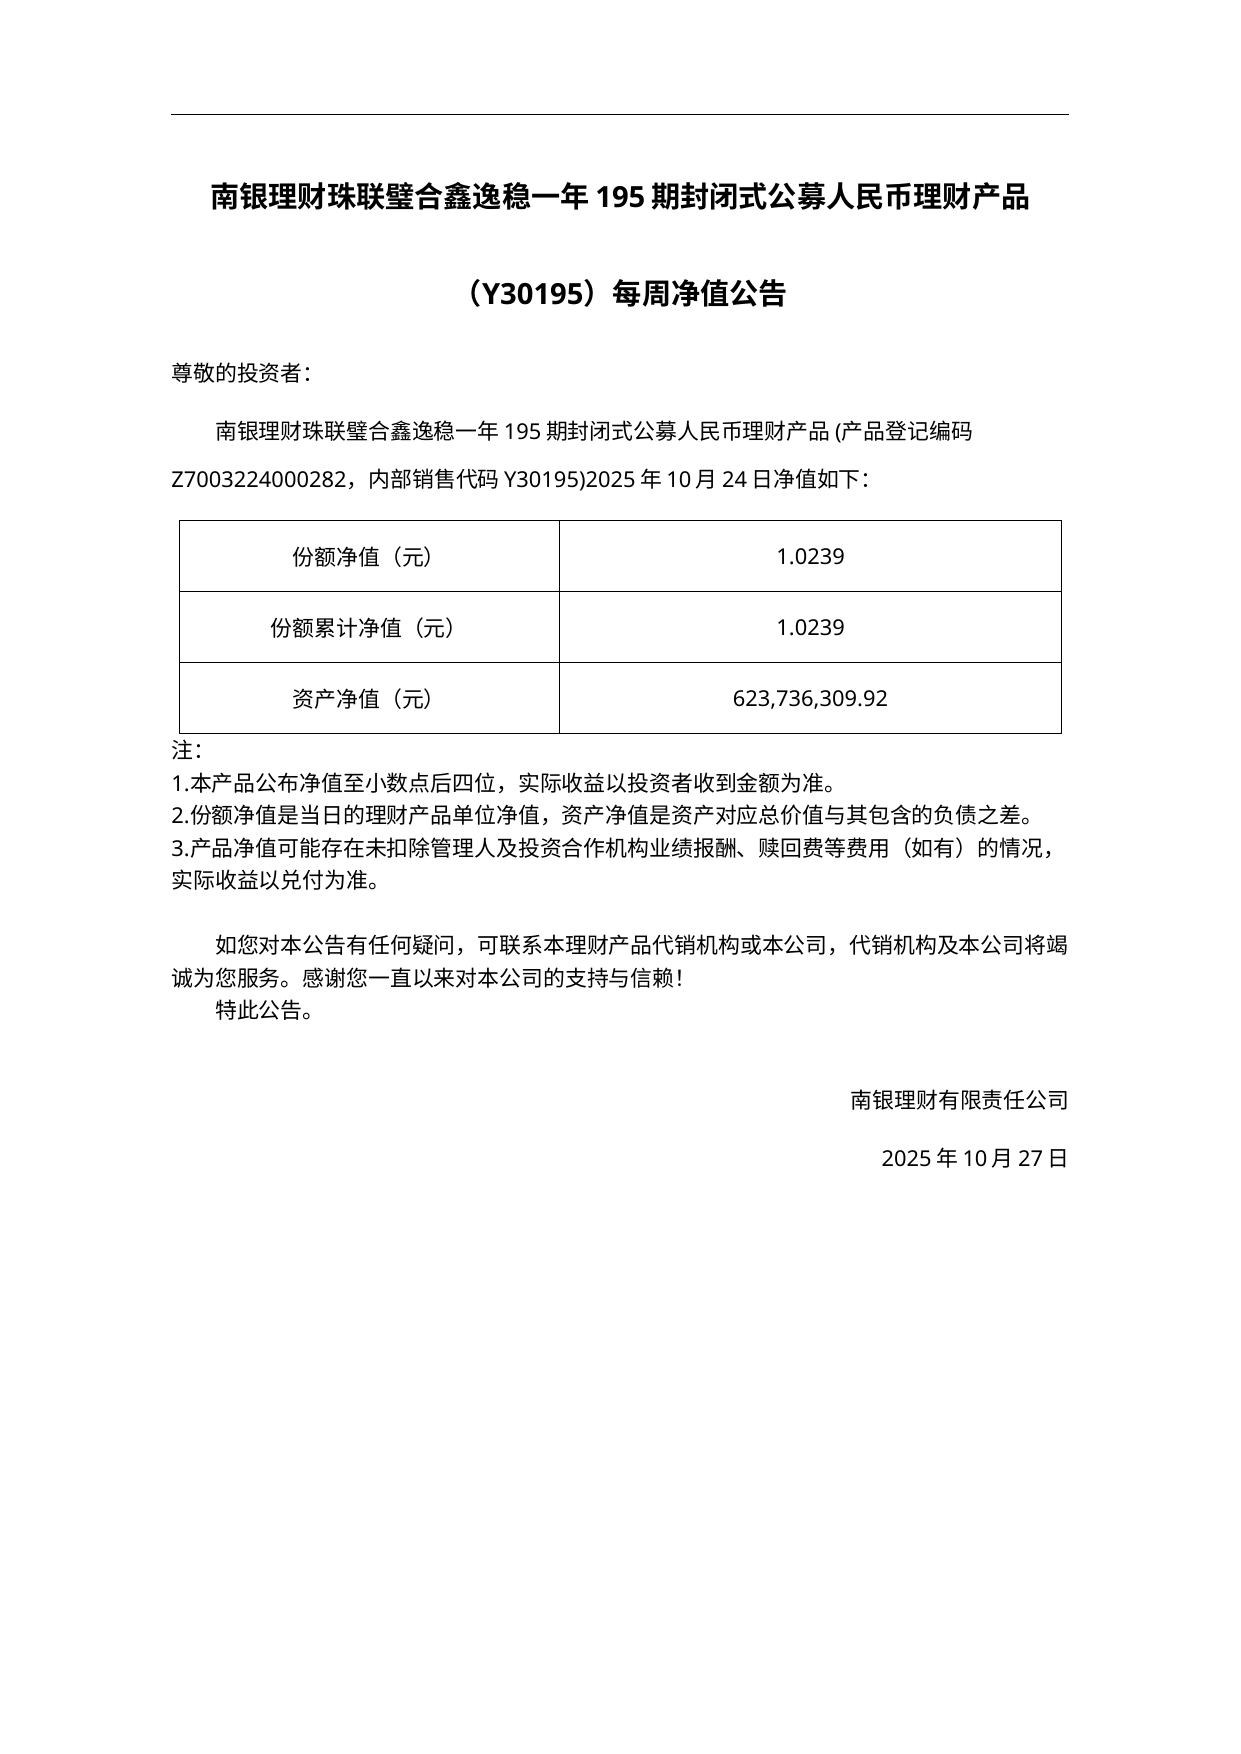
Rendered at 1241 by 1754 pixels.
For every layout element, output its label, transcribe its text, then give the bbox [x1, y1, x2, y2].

text 南银理财珠联璧合鑫逸稳一年195期封闭式公募人民币理财产品（Y30195）每周净值公告 [171, 162, 1069, 324]
table_cell 份额累计净值（元） [180, 592, 559, 662]
text 特此公告。 [171, 993, 1069, 1025]
text 尊敬的投资者： [171, 355, 1069, 388]
text 注： [171, 733, 1069, 765]
table_header 份额净值（元） [180, 521, 559, 591]
table_header 1.0239 [560, 521, 1061, 591]
table_cell 资产净值（元） [180, 663, 559, 733]
text 2025年10月27日 [171, 1140, 1069, 1173]
table_cell 623,736,309.92 [560, 663, 1061, 733]
text 1.本产品公布净值至小数点后四位，实际收益以投资者收到金额为准。 [171, 765, 1069, 798]
text 南银理财有限责任公司 [171, 1082, 1069, 1115]
text 南银理财珠联璧合鑫逸稳一年195期封闭式公募人民币理财产品 (产品登记编码Z7003224000282，内部销售代码Y30195)2025年10月24日净值如下： [171, 413, 1069, 494]
text 3.产品净值可能存在未扣除管理人及投资合作机构业绩报酬、赎回费等费用（如有）的情况，实际收益以兑付为准。 [171, 830, 1069, 895]
text 如您对本公告有任何疑问，可联系本理财产品代销机构或本公司，代销机构及本公司将竭诚为您服务。感谢您一直以来对本公司的支持与信赖！ [171, 928, 1069, 993]
table_cell 1.0239 [560, 592, 1061, 662]
text 2.份额净值是当日的理财产品单位净值，资产净值是资产对应总价值与其包含的负债之差。 [171, 798, 1069, 830]
